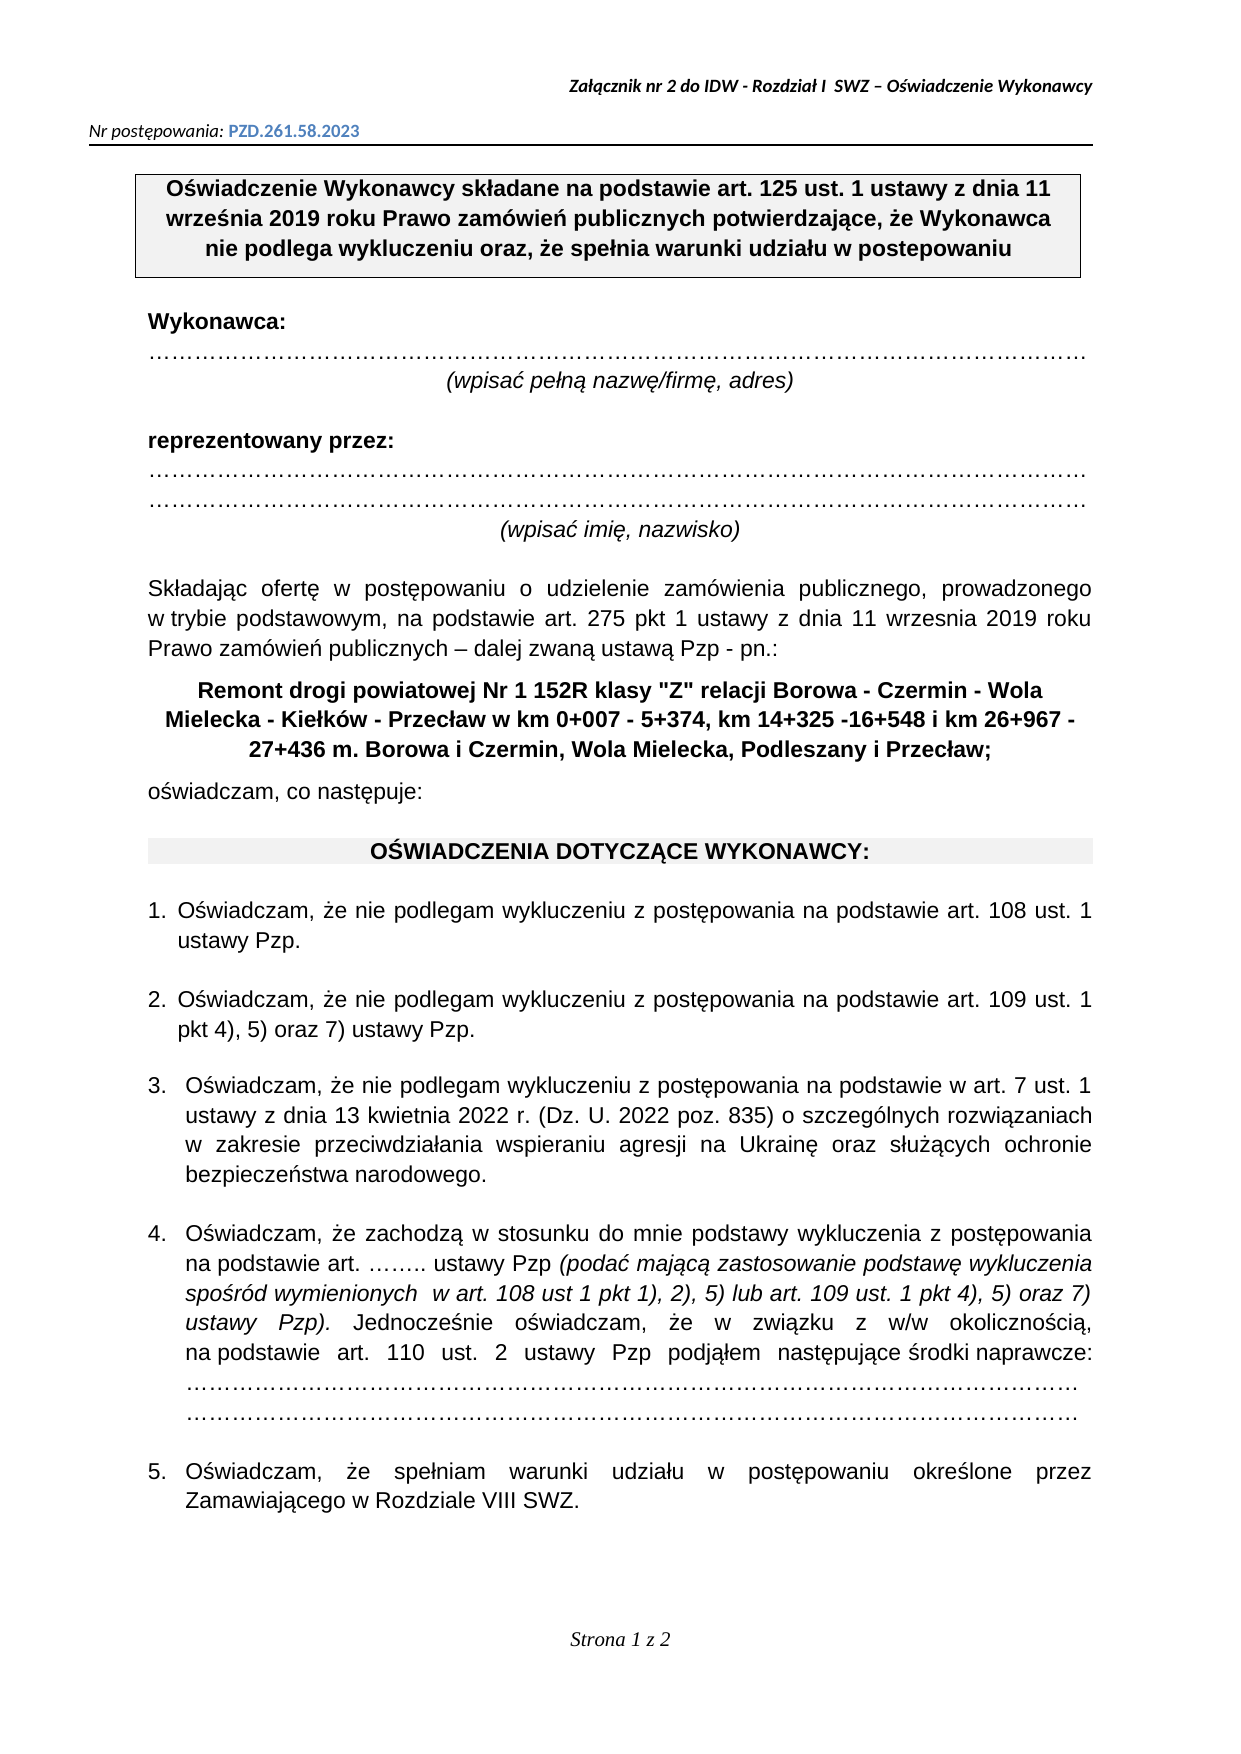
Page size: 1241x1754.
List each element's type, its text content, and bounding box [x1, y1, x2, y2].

list Oświadczam, że nie podlegam wykluczeniu z postępowania na podstawie art. 108 ust. 1 ustawy Pzp. [148, 897, 1093, 953]
text (wpisać pełną nazwę/firmę, adres) [148, 367, 1093, 394]
text (wpisać imię, nazwisko) [148, 516, 1093, 542]
text Remont drogi powiatowej Nr 1 152R klasy "Z" relacji Borowa - Czermin - Wola Mielecka - Kiełków - Przecław w km 0+007 - 5+374, km 14+325 -16+548 i km 26+967 - 27+436 m. Borowa i Czermin, Wola Mielecka, Podleszany i Przecław; [148, 677, 1093, 762]
list Oświadczam, że nie podlegam wykluczeniu z postępowania na podstawie art. 109 ust. 1 pkt 4), 5) oraz 7) ustawy Pzp. [148, 986, 1093, 1042]
list Oświadczam, że spełniam warunki udziału w postępowaniu określone przez Zamawiającego w Rozdziale VIII SWZ. [148, 1458, 1093, 1514]
text OŚWIADCZENIA DOTYCZĄCE WYKONAWCY: [148, 838, 1093, 864]
text …………………………………………………………………………………………………………… [148, 486, 1093, 512]
text Wykonawca: [148, 308, 1093, 334]
text Składając ofertę w postępowaniu o udzielenie zamówienia publicznego, prowadzonego w trybie podstawowym, na podstawie art. 275 pkt 1 ustawy z dnia 11 wrzesnia 2019 roku Prawo zamówień publicznych – dalej zwaną ustawą Pzp - pn.: [148, 575, 1093, 661]
text oświadczam, co następuje: [148, 778, 1093, 805]
list Oświadczam, że nie podlegam wykluczeniu z postępowania na podstawie w art. 7 ust. 1 ustawy z dnia 13 kwietnia 2022 r. (Dz. U. 2022 poz. 835) o szczególnych rozwiązaniach w zakresie przeciwdziałania wspieraniu agresji na Ukrainę oraz służących ochronie bezpieczeństwa narodowego. [148, 1072, 1093, 1187]
text …………………………………………………………………………………………………………… [148, 338, 1093, 364]
text reprezentowany przez: [148, 427, 1093, 453]
text …………………………………………………………………………………………………………… [148, 456, 1093, 483]
table_header Oświadczenie Wykonawcy składane na podstawie art. 125 ust. 1 ustawy z dnia 11 września 2019 roku Prawo zamówień publicznych potwierdzające, że Wykonawca nie podlega wykluczeniu oraz, że spełnia warunki udziału w postepowaniu [136, 175, 1080, 277]
list Oświadczam, że zachodzą w stosunku do mnie podstawy wykluczenia z postępowania na podstawie art. …….. ustawy Pzp (podać mającą zastosowanie podstawę wykluczenia spośród wymienionych w art. 108 ust 1 pkt 1), 2), 5) lub art. 109 ust. 1 pkt 4), 5) oraz 7) ustawy Pzp). Jednocześnie oświadczam, że w związku z w/w okolicznością, na podstawie art. 110 ust. 2 ustawy Pzp podjąłem następujące środki naprawcze: ……………………………………………………………………………………………………………………………………………………………………………………………………………… [148, 1220, 1093, 1425]
